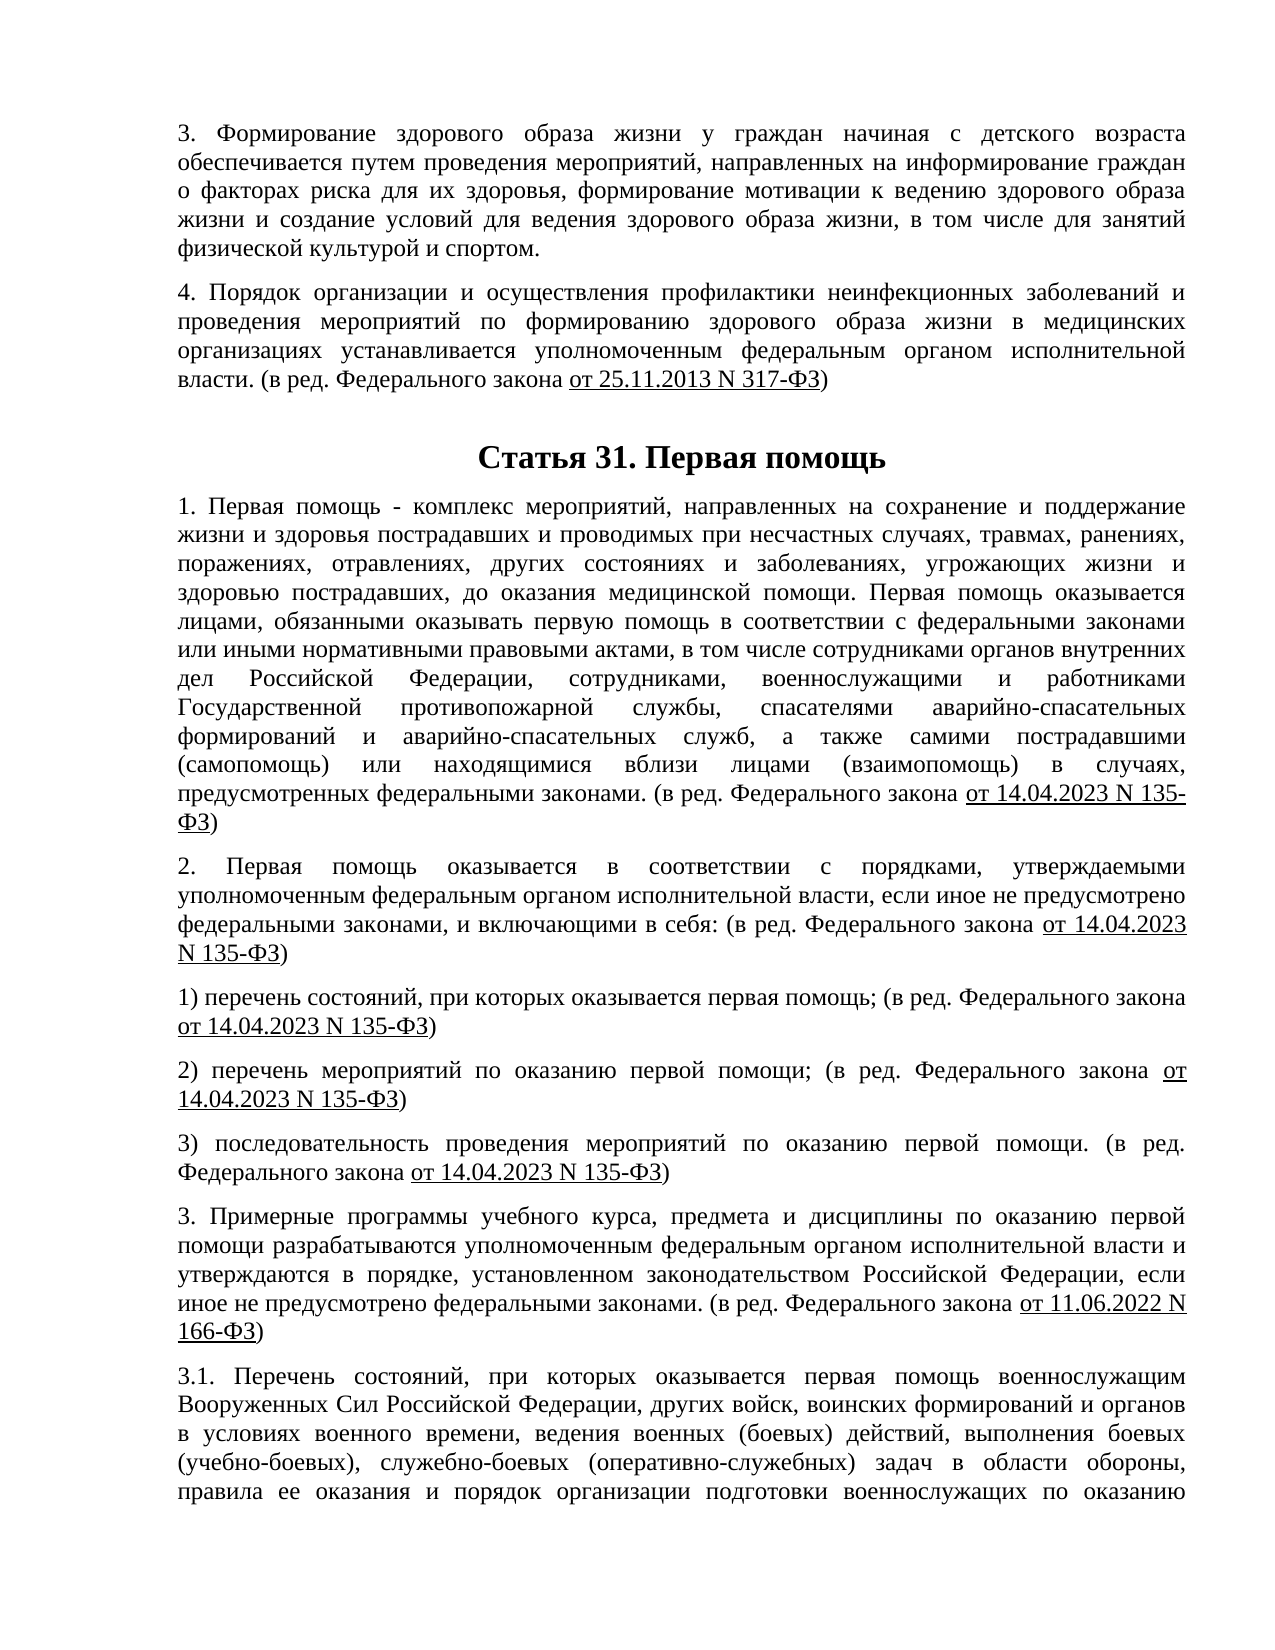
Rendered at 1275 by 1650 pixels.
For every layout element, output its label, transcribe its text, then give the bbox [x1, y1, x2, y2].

text Статья 31. Первая помощь [177, 437, 1186, 475]
text 3. Формирование здорового образа жизни у граждан начиная с детского возраста обеспечивается путем проведения мероприятий, направленных на информирование граждан о факторах риска для их здоровья, формирование мотивации к ведению здорового образа жизни и создание условий для ведения здорового образа жизни, в том числе для занятий физической культурой и спортом. [177, 118, 1186, 262]
text 2) перечень мероприятий по оказанию первой помощи; (в ред. Федерального закона от 14.04.2023 N 135-ФЗ) [177, 1055, 1186, 1113]
text 1) перечень состояний, при которых оказывается первая помощь; (в ред. Федерального закона от 14.04.2023 N 135-ФЗ) [177, 982, 1186, 1039]
text 2. Первая помощь оказывается в соответствии с порядками, утверждаемыми уполномоченным федеральным органом исполнительной власти, если иное не предусмотрено федеральными законами, и включающими в себя: (в ред. Федерального закона от 14.04.2023 N 135-ФЗ) [177, 851, 1186, 966]
text 1. Первая помощь - комплекс мероприятий, направленных на сохранение и поддержание жизни и здоровья пострадавших и проводимых при несчастных случаях, травмах, ранениях, поражениях, отравлениях, других состояниях и заболеваниях, угрожающих жизни и здоровью пострадавших, до оказания медицинской помощи. Первая помощь оказывается лицами, обязанными оказывать первую помощь в соответствии с федеральными законами или иными нормативными правовыми актами, в том числе сотрудниками органов внутренних дел Российской Федерации, сотрудниками, военнослужащими и работниками Государственной противопожарной службы, спасателями аварийно-спасательных формирований и аварийно-спасательных служб, а также самими пострадавшими (самопомощь) или находящимися вблизи лицами (взаимопомощь) в случаях, предусмотренных федеральными законами. (в ред. Федерального закона от 14.04.2023 N 135-ФЗ) [177, 491, 1186, 836]
text 4. Порядок организации и осуществления профилактики неинфекционных заболеваний и проведения мероприятий по формированию здорового образа жизни в медицинских организациях устанавливается уполномоченным федеральным органом исполнительной власти. (в ред. Федерального закона от 25.11.2013 N 317-ФЗ) [177, 277, 1186, 392]
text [177, 1361, 1186, 1504]
text 3) последовательность проведения мероприятий по оказанию первой помощи. (в ред. Федерального закона от 14.04.2023 N 135-ФЗ) [177, 1128, 1186, 1186]
text 3. Примерные программы учебного курса, предмета и дисциплины по оказанию первой помощи разрабатываются уполномоченным федеральным органом исполнительной власти и утверждаются в порядке, установленном законодательством Российской Федерации, если иное не предусмотрено федеральными законами. (в ред. Федерального закона от 11.06.2022 N 166-ФЗ) [177, 1201, 1186, 1345]
